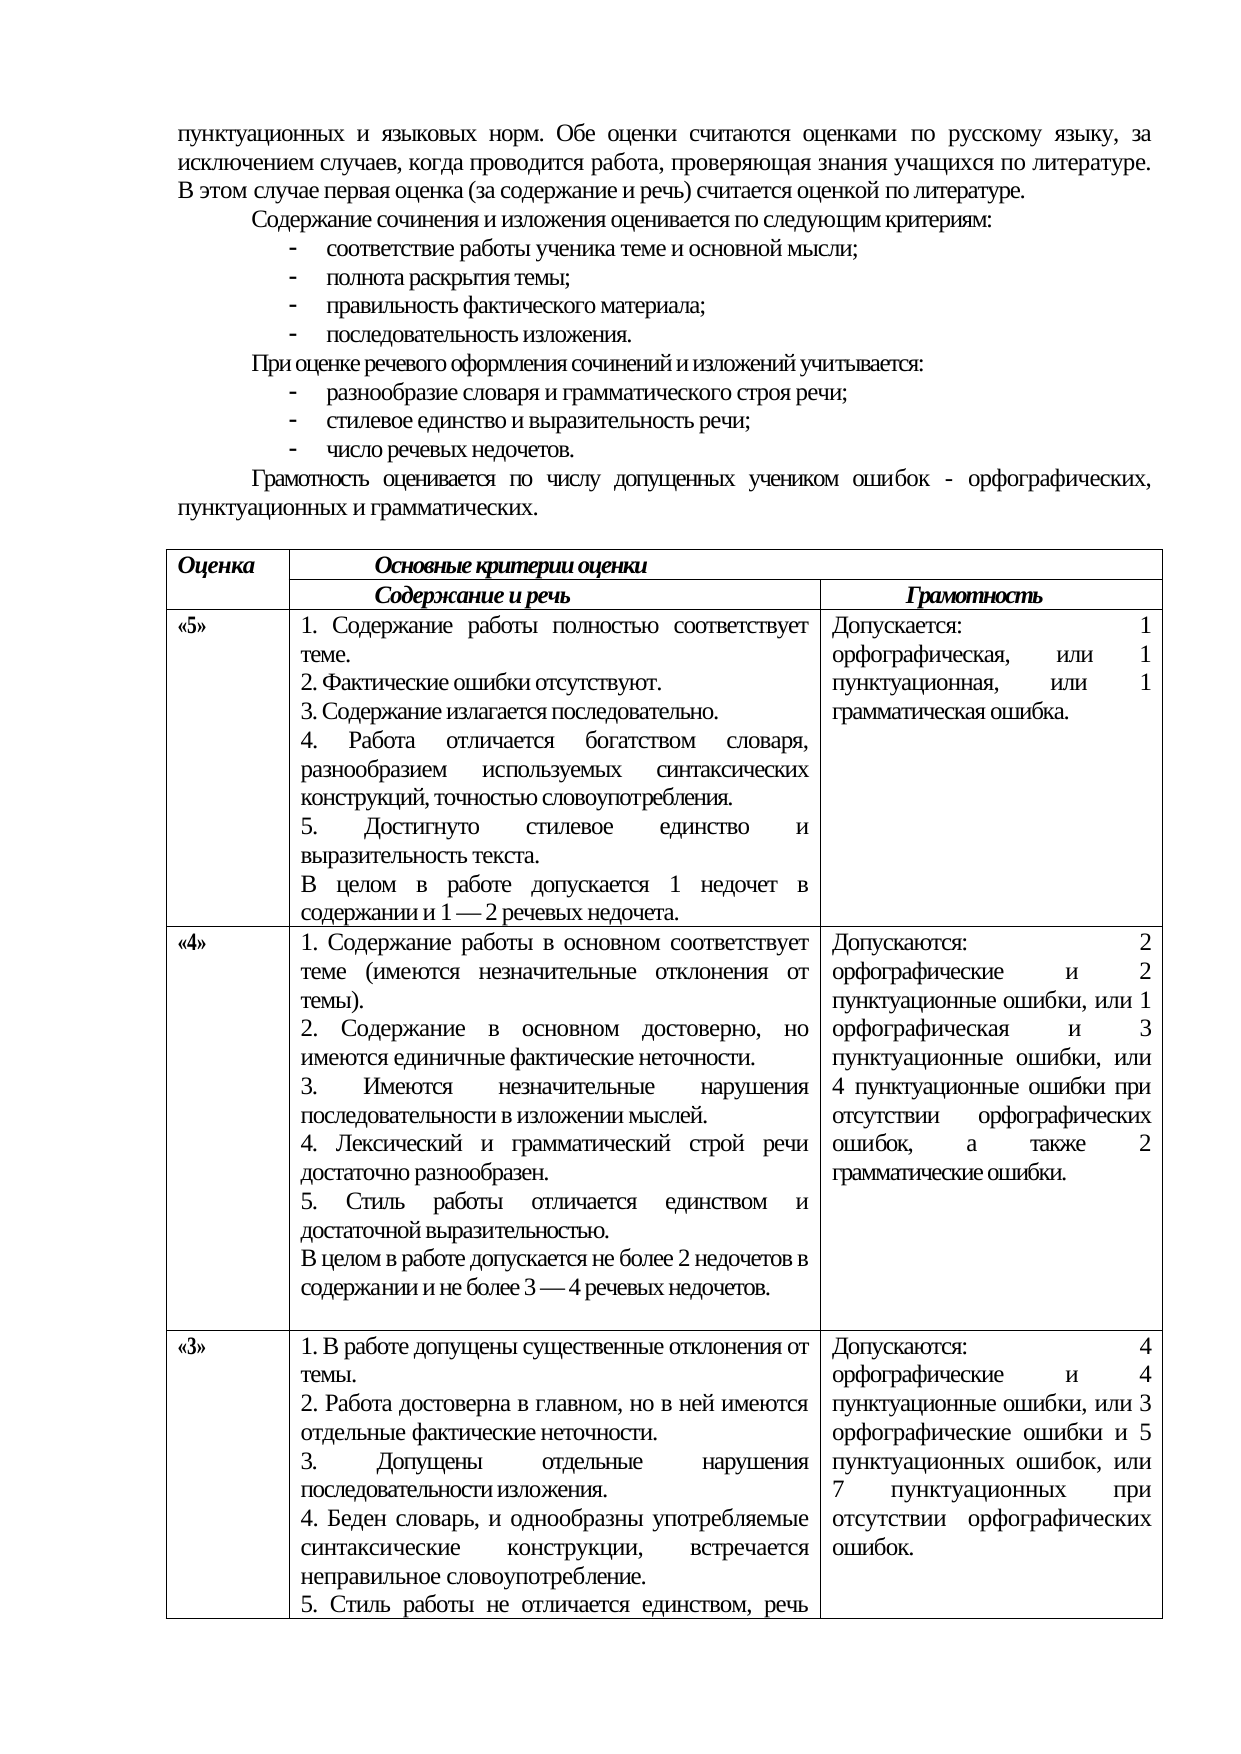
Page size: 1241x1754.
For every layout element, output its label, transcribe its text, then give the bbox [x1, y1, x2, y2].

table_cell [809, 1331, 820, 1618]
list стилевое единство и выразительность речи; [288, 406, 1152, 434]
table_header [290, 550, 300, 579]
list число речевых недочетов. [288, 434, 1152, 463]
list правильность фактического материала; [288, 291, 1152, 319]
table_cell Допускается: 1 орфографическая, или 1 пунктуационная, или 1 грамматическая ошибка. [821, 610, 1162, 926]
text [177, 118, 1152, 204]
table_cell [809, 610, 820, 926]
table_header Оценка [167, 550, 289, 609]
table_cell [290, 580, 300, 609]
table_cell «3» [167, 1331, 289, 1618]
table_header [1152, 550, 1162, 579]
list соответствие работы ученика теме и основной мысли; [288, 233, 1152, 262]
list разнообразие словаря и грамматического строя речи; [288, 377, 1152, 406]
list последовательность изложения. [288, 319, 1152, 348]
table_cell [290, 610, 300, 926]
table_cell «5» [167, 610, 289, 926]
text Грамотность оценивается по числу допущенных учеником ошибок - орфографических, пунктуационных и грамматических. [177, 463, 1152, 521]
list полнота раскрытия темы; [288, 262, 1152, 291]
text При оценке речевого оформления сочинений и изложений учитывается: [177, 348, 1152, 377]
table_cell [821, 1331, 1162, 1618]
text Содержание сочинения и изложения оценивается по следующим критериям: [177, 204, 1152, 233]
table_cell 1. Содержание работы в основном соответствует теме (имеются незначительные отклонения от темы). 2. Содержание в основном достоверно, но имеются единичные фактические неточности. 3. Имеются незначительные нарушения последовательности в изложении мыслей. 4. Лексический и грамматический строй речи достаточно разнообразен. 5. Стиль работы отличается единством и достаточной выразительностью. В целом в работе допускается не более 2 недочетов в содержании и не более 3 — 4 речевых недочетов. [290, 927, 820, 1330]
table_cell Допускаются: 2 орфографические и 2 пунктуационные ошибки, или 1 орфографическая и 3 пунктуационные ошибки, или 4 пунктуационные ошибки при отсутствии орфографических ошибок, а также 2 грамматические ошибки. [821, 927, 1162, 1330]
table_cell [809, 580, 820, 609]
table_cell «4» [167, 927, 289, 1330]
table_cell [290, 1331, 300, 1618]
